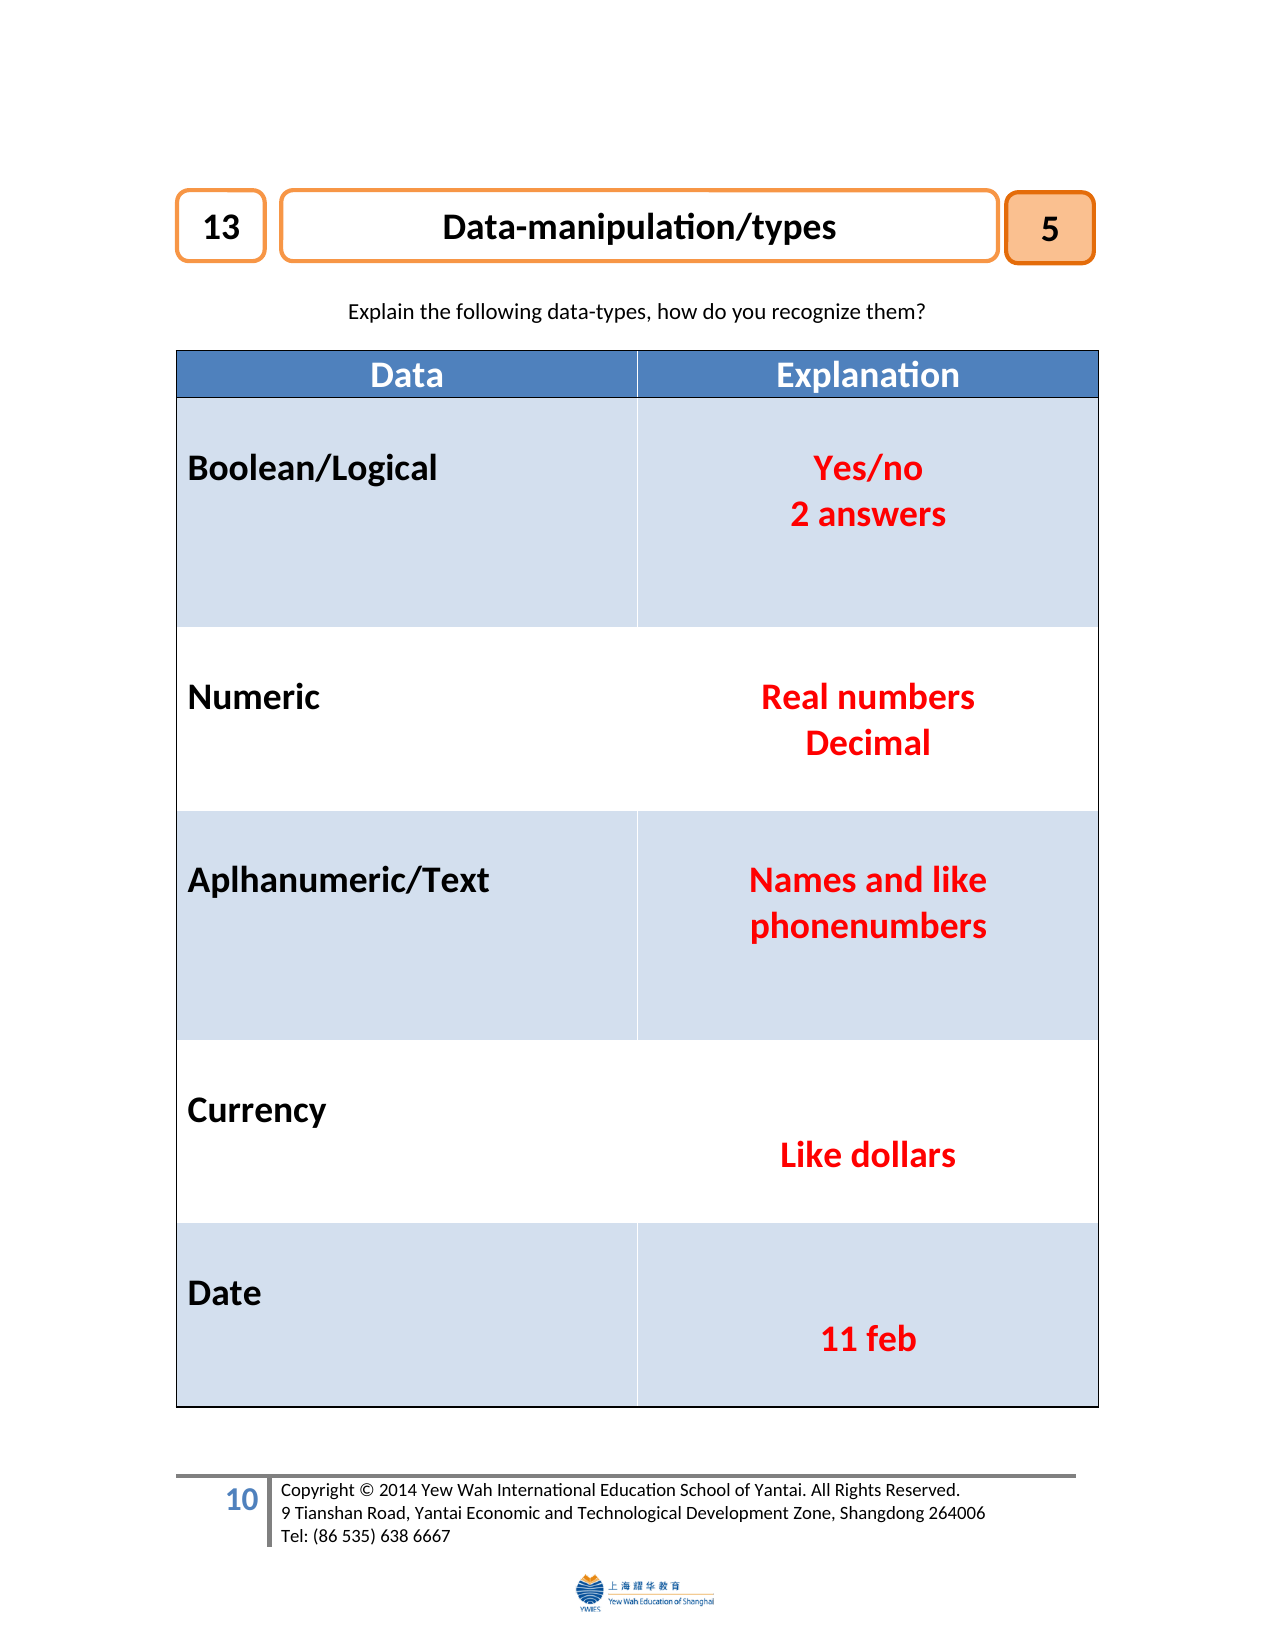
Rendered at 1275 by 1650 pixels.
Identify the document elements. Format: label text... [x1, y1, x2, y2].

table_cell Numeric [177, 627, 637, 811]
text Explain the following data-types, how do you recognize them? [187, 297, 1087, 325]
table_cell Real numbers Decimal [638, 627, 1098, 811]
table_cell Date [177, 1223, 637, 1406]
table_cell Yes/no 2 answers [638, 398, 1098, 627]
table_cell Like dollars [638, 1040, 1098, 1223]
table_header Explanation [638, 351, 1098, 397]
table_cell Currency [177, 1040, 637, 1223]
table_cell Aplhanumeric/Text [177, 811, 637, 1040]
table_cell 11 feb [638, 1223, 1098, 1406]
table_cell Names and like phonenumbers [638, 811, 1098, 1040]
picture [572, 1573, 717, 1611]
table_cell Boolean/Logical [177, 398, 637, 627]
table_header Data [177, 351, 637, 397]
